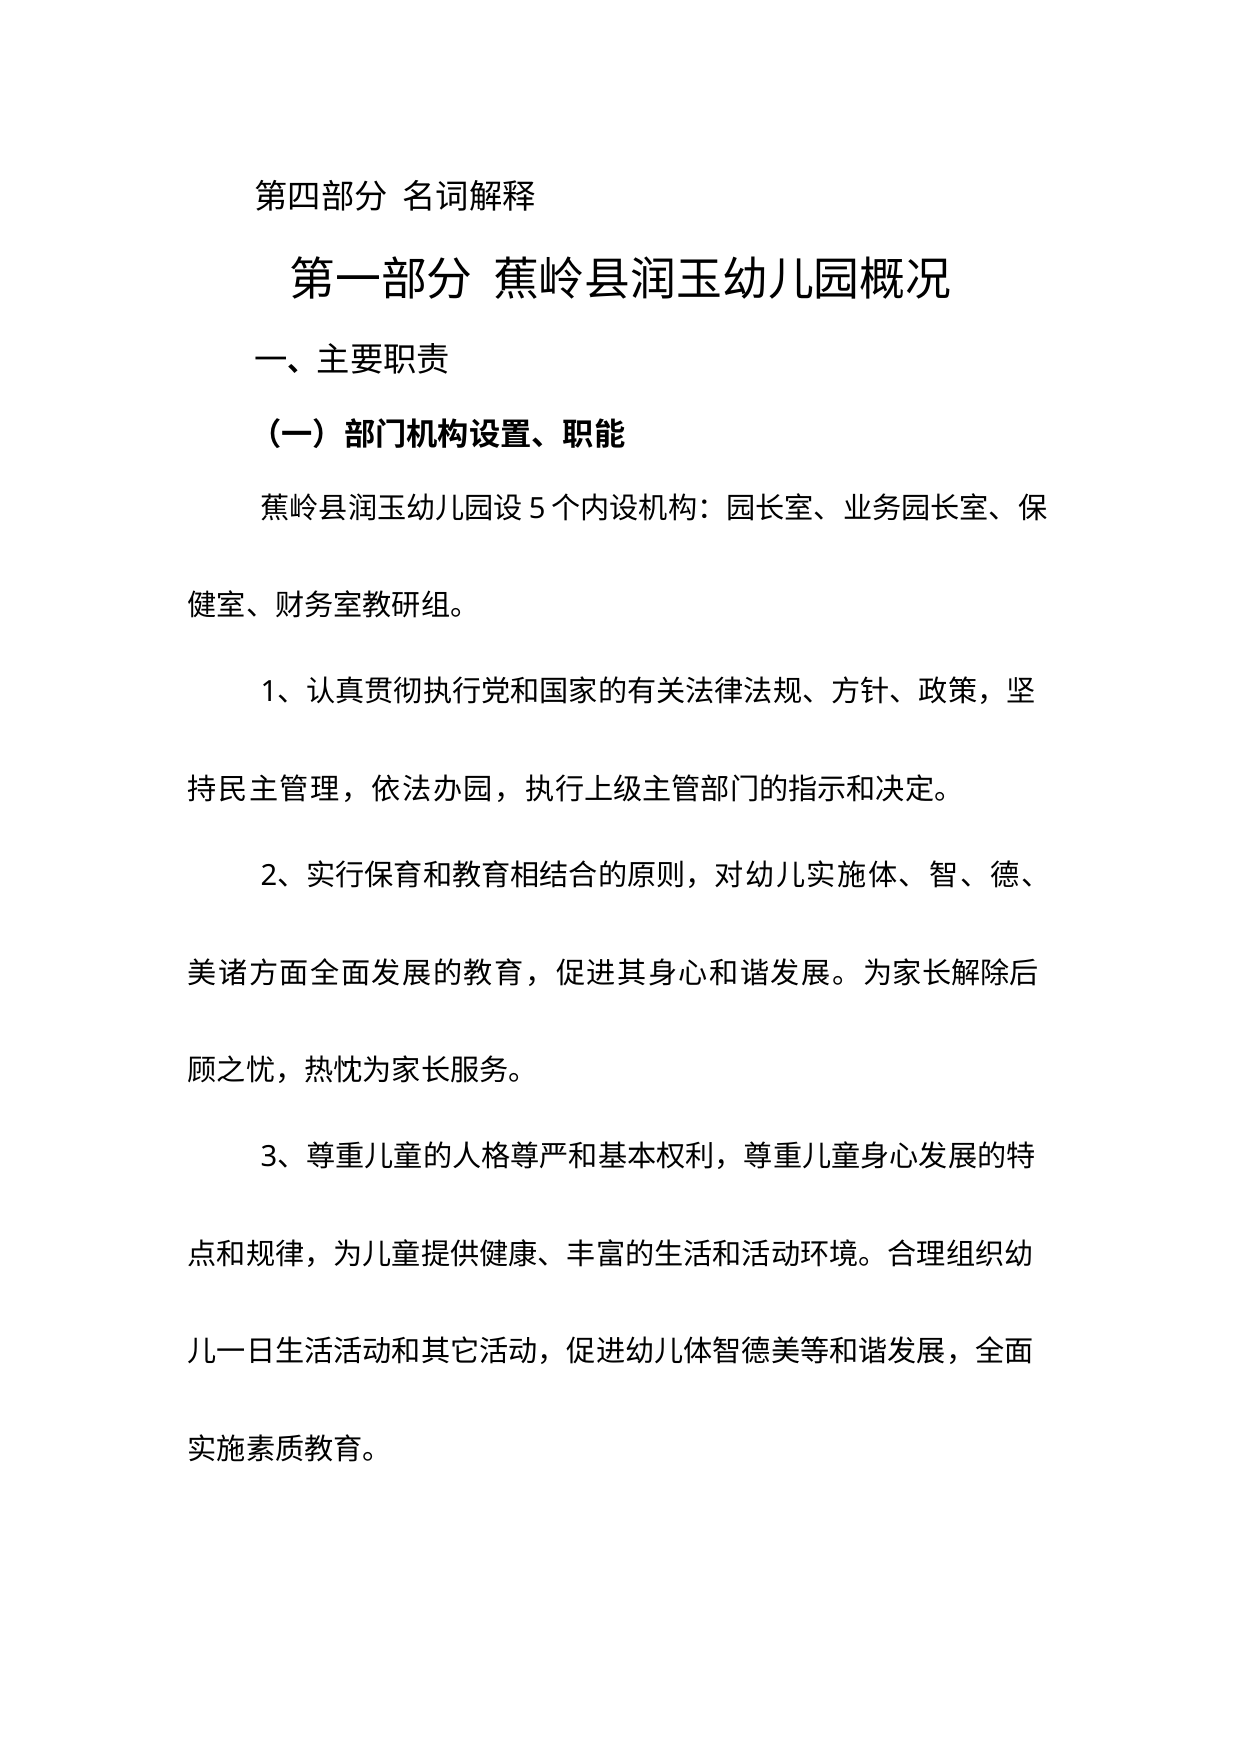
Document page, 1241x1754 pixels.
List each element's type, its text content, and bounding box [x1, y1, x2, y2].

text 第一部分 蕉岭县润玉幼儿园概况 [187, 227, 1053, 324]
list 尊重儿童的人格尊严和基本权利，尊重儿童身心发展的特点和规律，为儿童提供健康、丰富的生活和活动环境。合理组织幼儿一日生活活动和其它活动，促进幼儿体智德美等和谐发展，全面实施素质教育。 [187, 1121, 1053, 1479]
text 蕉岭县润玉幼儿园设5个内设机构：园长室、业务园长室、保健室、财务室教研组。 [187, 473, 1053, 636]
list 认真贯彻执行党和国家的有关法律法规、方针、政策，坚持民主管理，依法办园，执行上级主管部门的指示和决定。 [187, 657, 1053, 819]
text （一）部门机构设置、职能 [187, 399, 1053, 464]
list 实行保育和教育相结合的原则，对幼儿实施体、智、德、美诸方面全面发展的教育，促进其身心和谐发展。为家长解除后顾之忧，热忱为家长服务。 [187, 840, 1053, 1100]
text 一、主要职责 [187, 324, 1053, 389]
text 第四部分 名词解释 [187, 162, 1053, 227]
